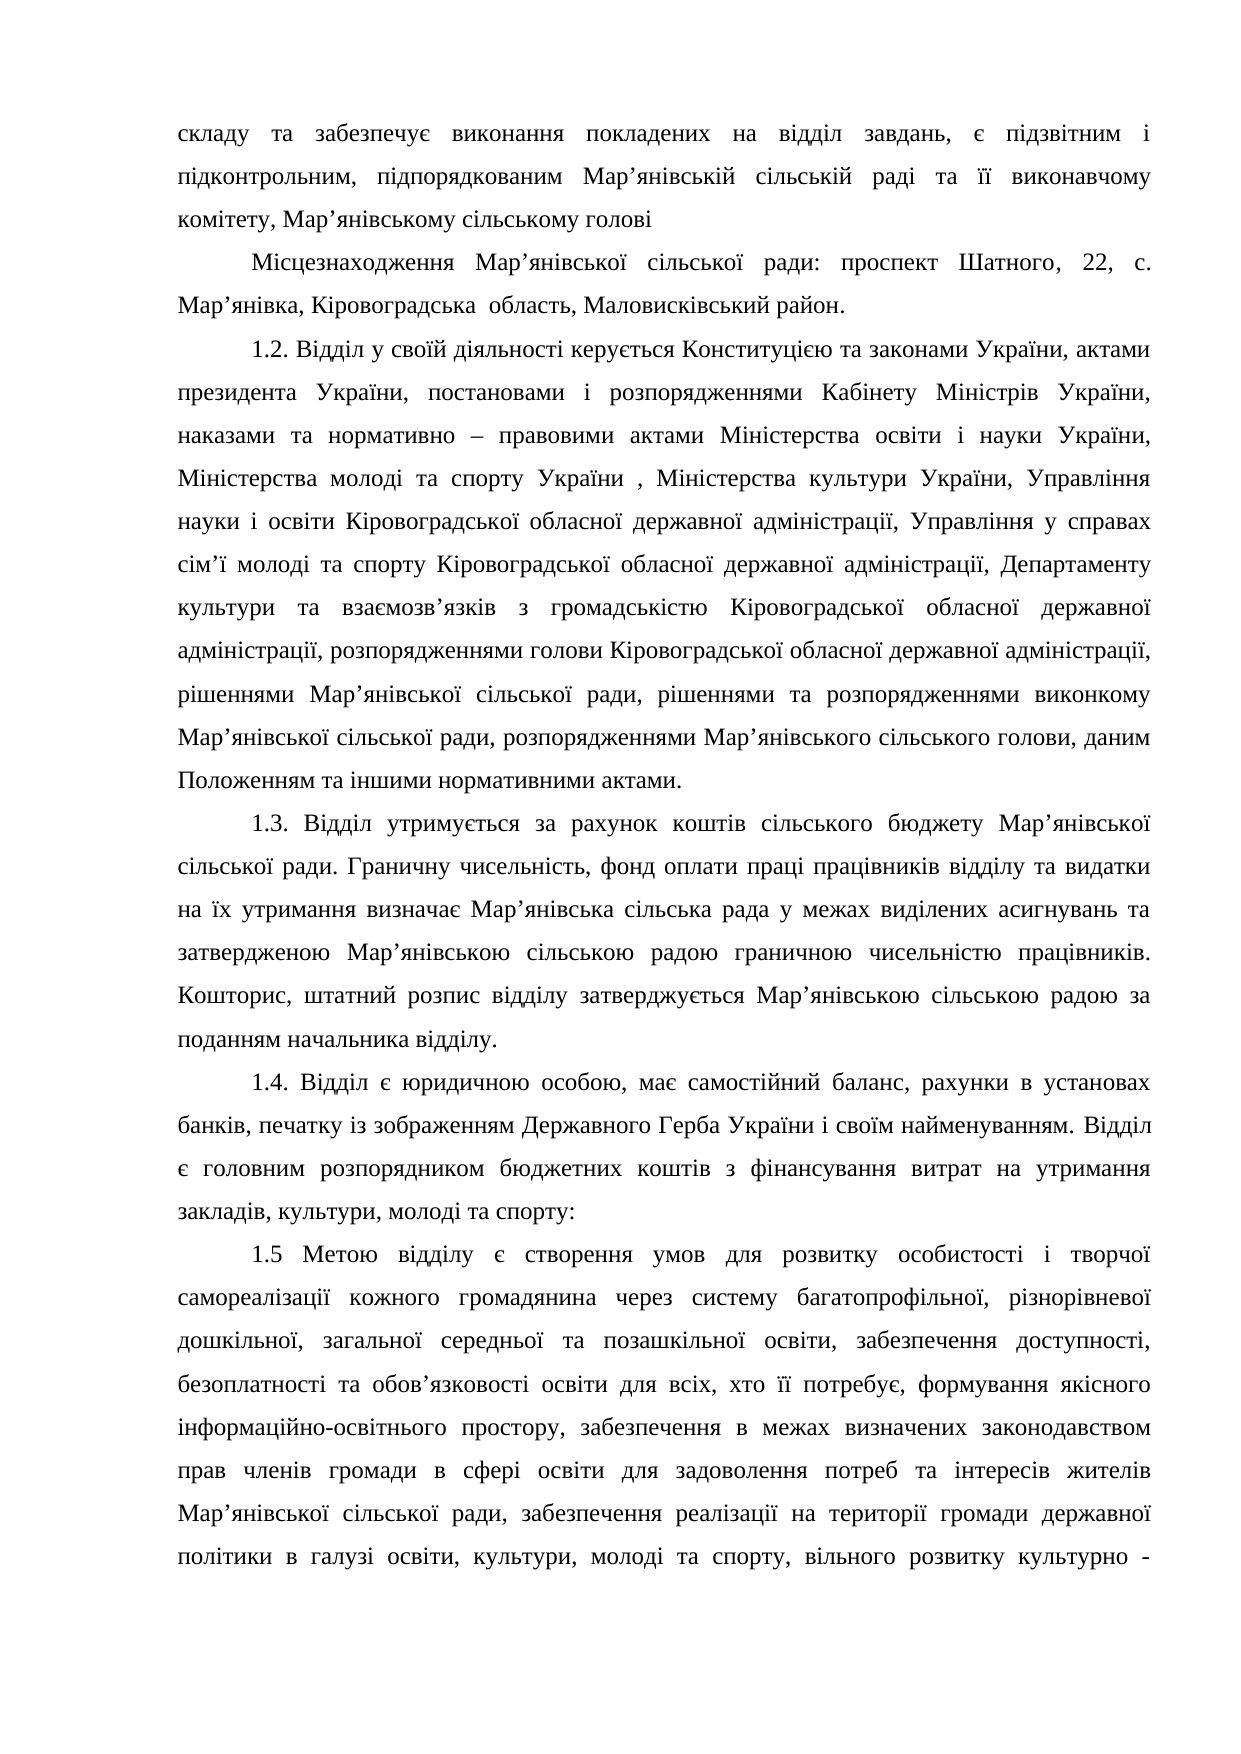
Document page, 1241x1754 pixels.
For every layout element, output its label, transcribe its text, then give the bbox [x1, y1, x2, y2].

text 1.4. Відділ є юридичною особою, має самостійний баланс, рахунки в установах банків, печатку із зображенням Державного Герба України і своїм найменуванням. Відділ є головним розпорядником бюджетних коштів з фінансування витрат на утримання закладів, культури, молоді та спорту: [177, 1067, 1152, 1225]
text 1.2. Відділ у своїй діяльності керується Конституцією та законами України, актами президента України, постановами і розпорядженнями Кабінету Міністрів України, наказами та нормативно – правовими актами Міністерства освіти і науки України, Міністерства молоді та спорту України , Міністерства культури України, Управління науки і освіти Кіровоградської обласної державної адміністрації, Управління у справах сім’ї молоді та спорту Кіровоградської обласної державної адміністрації, Департаменту культури та взаємозв’язків з громадськістю Кіровоградської обласної державної адміністрації, розпорядженнями голови Кіровоградської обласної державної адміністрації, рішеннями Мар’янівської сільської ради, рішеннями та розпорядженнями виконкому Мар’янівської сільської ради, розпорядженнями Мар’янівського сільського голови, даним Положенням та іншими нормативними актами. [177, 334, 1152, 794]
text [177, 118, 1152, 233]
text 1.3. Відділ утримується за рахунок коштів сільського бюджету Мар’янівської сільської ради. Граничну чисельність, фонд оплати праці працівників відділу та видатки на їх утримання визначає Мар’янівська сільська рада у межах виділених асигнувань та затвердженою Мар’янівською сільською радою граничною чисельністю працівників. Кошторис, штатний розпис відділу затверджується Мар’янівською сільською радою за поданням начальника відділу. [177, 808, 1152, 1052]
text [177, 1239, 1152, 1570]
text Місцезнаходження Мар’янівської сільської ради: проспект Шатного, 22, с. Мар’янівка, Кіровоградська область, Маловисківський район. [177, 247, 1152, 319]
